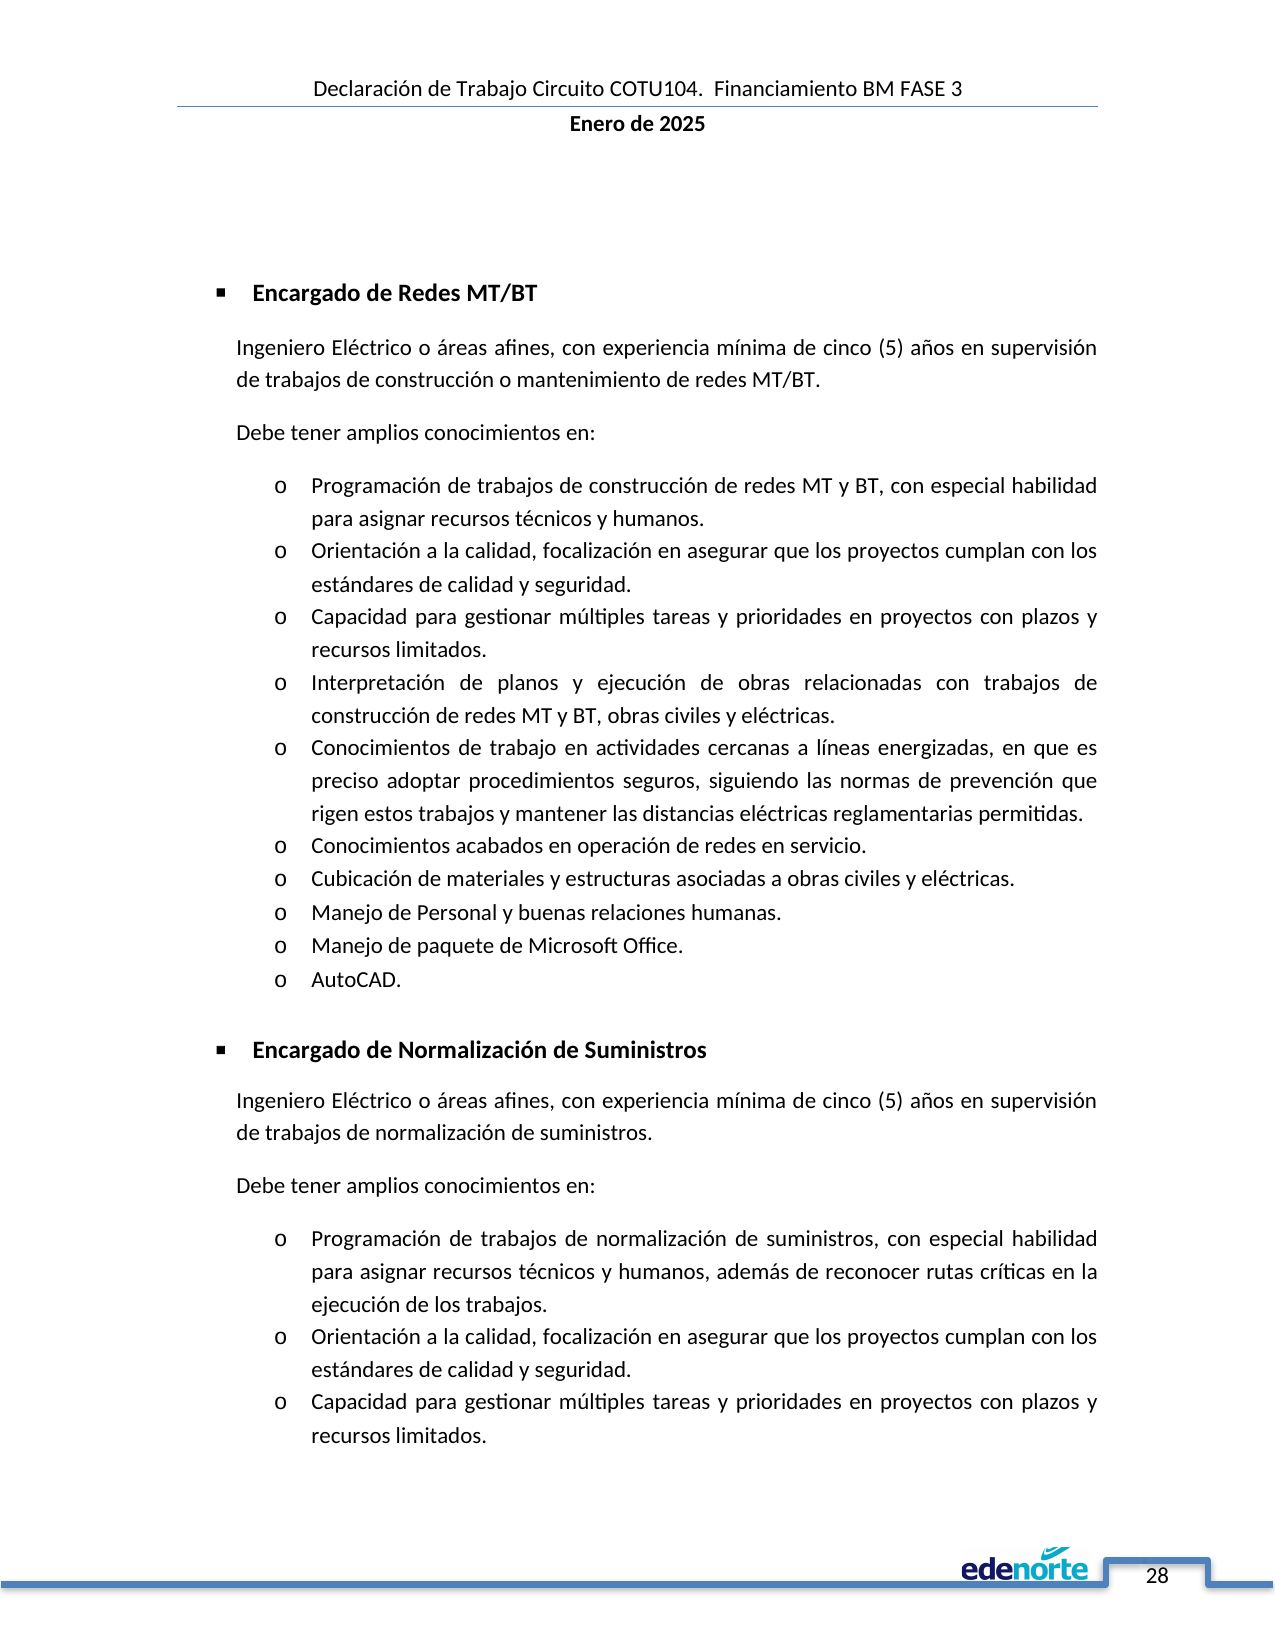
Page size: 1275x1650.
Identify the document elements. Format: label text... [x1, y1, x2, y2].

list Orientación a la calidad, focalización en asegurar que los proyectos cumplan con los estándares de calidad y seguridad. [274, 1322, 1098, 1383]
list Conocimientos de trabajo en actividades cercanas a líneas energizadas, en que es preciso adoptar procedimientos seguros, siguiendo las normas de prevención que rigen estos trabajos y mantener las distancias eléctricas reglamentarias permitidas. [274, 733, 1098, 827]
list Orientación a la calidad, focalización en asegurar que los proyectos cumplan con los estándares de calidad y seguridad. [274, 537, 1098, 598]
list AutoCAD. [274, 965, 1098, 994]
list Capacidad para gestionar múltiples tareas y prioridades en proyectos con plazos y recursos limitados. [274, 602, 1098, 663]
list Programación de trabajos de construcción de redes MT y BT, con especial habilidad para asignar recursos técnicos y humanos. [274, 471, 1098, 532]
text Debe tener amplios conocimientos en: [236, 1171, 1098, 1199]
list Cubicación de materiales y estructuras asociadas a obras civiles y eléctricas. [274, 864, 1098, 894]
list Manejo de paquete de Microsoft Office. [274, 932, 1098, 961]
text Ingeniero Eléctrico o áreas afines, con experiencia mínima de cinco (5) años en supervisión de trabajos de normalización de suministros. [236, 1086, 1098, 1146]
list Interpretación de planos y ejecución de obras relacionadas con trabajos de construcción de redes MT y BT, obras civiles y eléctricas. [274, 668, 1098, 729]
list Conocimientos acabados en operación de redes en servicio. [274, 831, 1098, 860]
text Ingeniero Eléctrico o áreas afines, con experiencia mínima de cinco (5) años en supervisión de trabajos de construcción o mantenimiento de redes MT/BT. [236, 333, 1098, 393]
picture [961, 1547, 1088, 1580]
list Encargado de Normalización de Suministros [215, 1034, 1098, 1065]
text Debe tener amplios conocimientos en: [236, 418, 1098, 446]
list Capacidad para gestionar múltiples tareas y prioridades en proyectos con plazos y recursos limitados. [274, 1387, 1098, 1449]
list Encargado de Redes MT/BT [215, 277, 1098, 308]
list Manejo de Personal y buenas relaciones humanas. [274, 898, 1098, 927]
list Programación de trabajos de normalización de suministros, con especial habilidad para asignar recursos técnicos y humanos, además de reconocer rutas críticas en la ejecución de los trabajos. [274, 1224, 1098, 1318]
